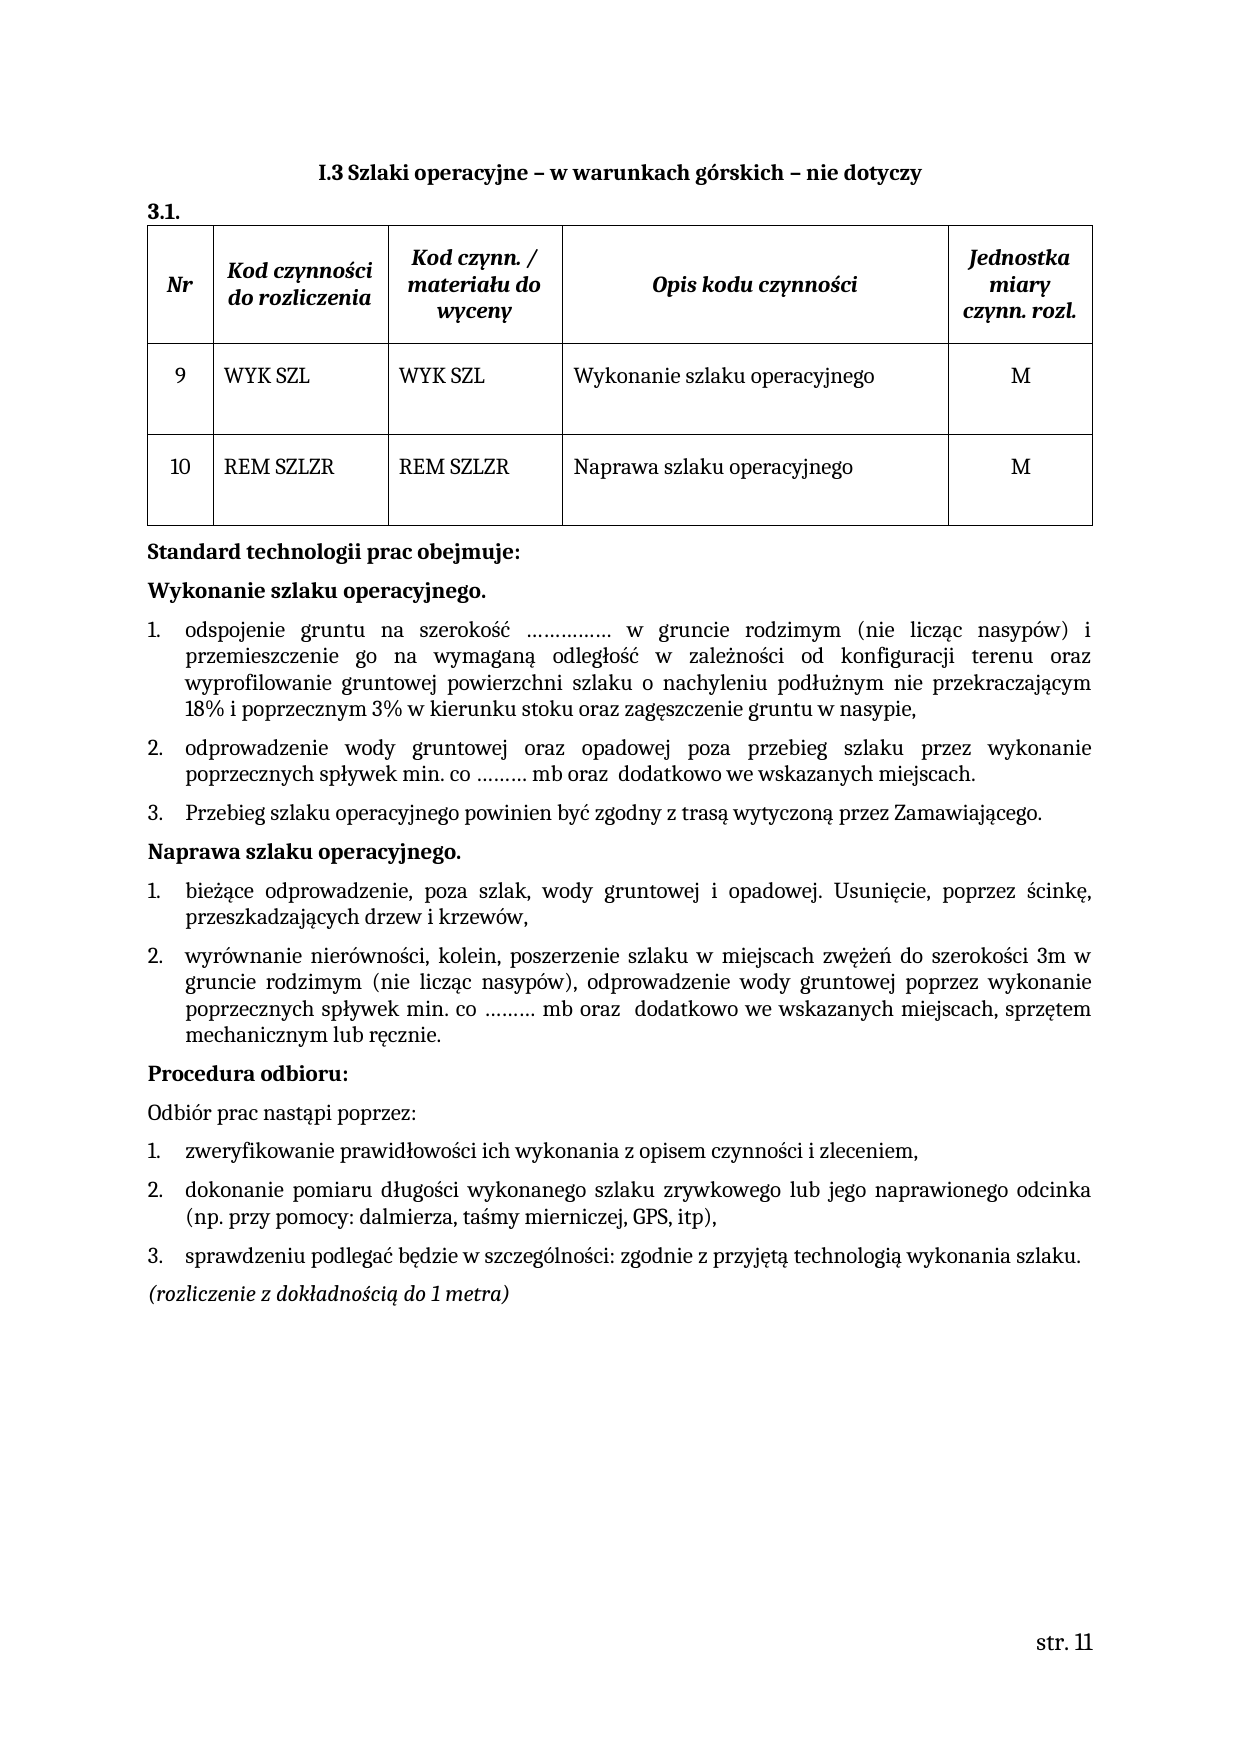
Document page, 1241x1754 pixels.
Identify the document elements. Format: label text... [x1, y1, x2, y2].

text Naprawa szlaku operacyjnego. [148, 839, 1093, 865]
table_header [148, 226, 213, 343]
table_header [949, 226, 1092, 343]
text Odbiór prac nastąpi poprzez: [148, 1099, 1093, 1126]
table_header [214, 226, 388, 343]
subtitle I.3 Szlaki operacyjne – w warunkach górskich – nie dotyczy [148, 160, 1093, 186]
list odspojenie gruntu na szerokość …………… w gruncie rodzimym (nie licząc nasypów) i przemieszczenie go na wymaganą odległość w zależności od konfiguracji terenu oraz wyprofilowanie gruntowej powierzchni szlaku o nachyleniu podłużnym nie przekraczającym 18% i poprzecznym 3% w kierunku stoku oraz zagęszczenie gruntu w nasypie, [148, 617, 1093, 722]
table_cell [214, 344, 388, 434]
list dokonanie pomiaru długości wykonanego szlaku zrywkowego lub jego naprawionego odcinka (np. przy pomocy: dalmierza, taśmy mierniczej, GPS, itp), [148, 1177, 1093, 1230]
text Wykonanie szlaku operacyjnego. [148, 578, 1093, 604]
list bieżące odprowadzenie, poza szlak, wody gruntowej i opadowej. Usunięcie, poprzez ścinkę, przeszkadzających drzew i krzewów, [148, 877, 1093, 930]
list sprawdzeniu podlegać będzie w szczególności: zgodnie z przyjętą technologią wykonania szlaku. [148, 1242, 1093, 1269]
list zweryfikowanie prawidłowości ich wykonania z opisem czynności i zleceniem, [148, 1138, 1093, 1165]
list wyrównanie nierówności, kolein, poszerzenie szlaku w miejscach zwężeń do szerokości 3m w gruncie rodzimym (nie licząc nasypów), odprowadzenie wody gruntowej poprzez wykonanie poprzecznych spływek min. co ……… mb oraz dodatkowo we wskazanych miejscach, sprzętem mechanicznym lub ręcznie. [148, 943, 1093, 1048]
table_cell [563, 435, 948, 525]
text Procedura odbioru: [148, 1061, 1093, 1087]
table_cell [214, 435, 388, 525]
list odprowadzenie wody gruntowej oraz opadowej poza przebieg szlaku przez wykonanie poprzecznych spływek min. co ……… mb oraz dodatkowo we wskazanych miejscach. [148, 734, 1093, 787]
list Przebieg szlaku operacyjnego powinien być zgodny z trasą wytyczoną przez Zamawiającego. [148, 800, 1093, 826]
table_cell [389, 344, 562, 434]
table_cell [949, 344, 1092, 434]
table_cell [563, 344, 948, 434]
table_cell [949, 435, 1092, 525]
text 3.1. [148, 199, 1093, 225]
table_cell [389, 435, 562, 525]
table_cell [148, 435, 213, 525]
text Standard technologii prac obejmuje: [148, 539, 1093, 565]
text (rozliczenie z dokładnością do 1 metra) [148, 1281, 1093, 1308]
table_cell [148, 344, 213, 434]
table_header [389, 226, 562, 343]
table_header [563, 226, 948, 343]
